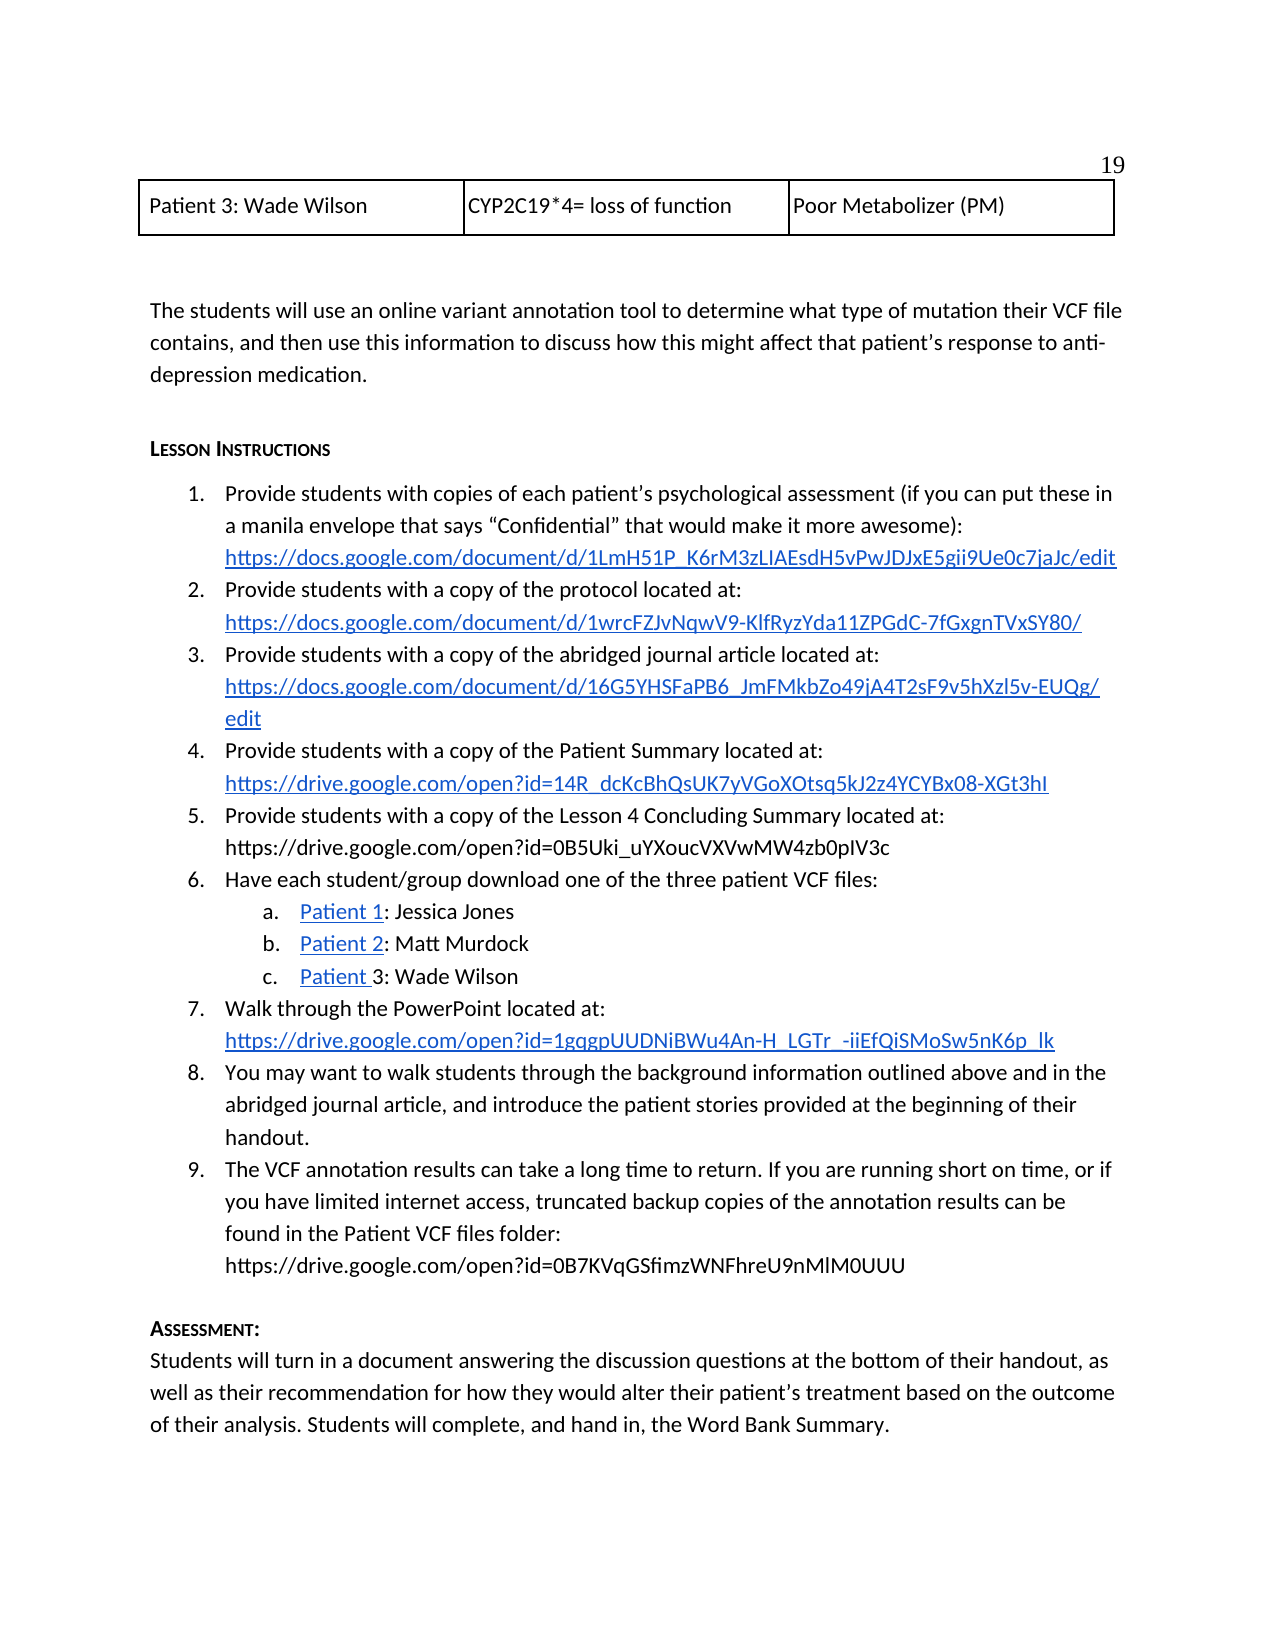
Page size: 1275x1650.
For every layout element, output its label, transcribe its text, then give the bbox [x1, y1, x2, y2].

list Walk through the PowerPoint located at: https://drive.google.com/open?id=1gqgpUUDNiBWu4An-H_LGTr_-iiEfQiSMoSw5nK6p_lk [187, 994, 1125, 1054]
list Have each student/group download one of the three patient VCF files: [187, 865, 1125, 893]
text Students will turn in a document answering the discussion questions at the bottom of their handout, as well as their recommendation for how they would alter their patient’s treatment based on the outcome of their analysis. Students will complete, and hand in, the Word Bank Summary. [150, 1346, 1125, 1438]
list Provide students with a copy of the abridged journal article located at: https://docs.google.com/document/d/16G5YHSFaPB6_JmFMkbZo49jA4T2sF9v5hXzl5v-EUQg/edit [187, 640, 1125, 732]
table_cell Patient 3: Wade Wilson [140, 181, 463, 233]
list Provide students with a copy of the protocol located at: https://docs.google.com/document/d/1wrcFZJvNqwV9-KlfRyzYda11ZPGdC-7fGxgnTVxSY80/ [187, 576, 1125, 636]
list Patient 1: Jessica Jones [262, 897, 1125, 925]
text Assessment: [150, 1314, 1125, 1342]
table_cell CYP2C19*4= loss of function [465, 181, 788, 233]
subtitle Lesson Instructions [150, 434, 1125, 462]
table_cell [790, 181, 1113, 233]
list Patient 2: Matt Murdock [262, 929, 1125, 958]
text The students will use an online variant annotation tool to determine what type of mutation their VCF file contains, and then use this information to discuss how this might affect that patient’s response to anti-depression medication. [150, 296, 1125, 388]
list Provide students with a copy of the Lesson 4 Concluding Summary located at: https://drive.google.com/open?id=0B5Uki_uYXoucVXVwMW4zb0pIV3c [187, 801, 1125, 861]
list The VCF annotation results can take a long time to return. If you are running short on time, or if you have limited internet access, truncated backup copies of the annotation results can be found in the Patient VCF files folder: https://drive.google.com/open?id=0B7KVqGSfimzWNFhreU9nMlM0UUU [187, 1155, 1125, 1279]
list Patient 3: Wade Wilson [262, 962, 1125, 990]
list Provide students with a copy of the Patient Summary located at: https://drive.google.com/open?id=14R_dcKcBhQsUK7yVGoXOtsq5kJ2z4YCYBx08-XGt3hI [187, 736, 1125, 797]
list You may want to walk students through the background information outlined above and in the abridged journal article, and introduce the patient stories provided at the beginning of their handout. [187, 1058, 1125, 1151]
list Provide students with copies of each patient’s psychological assessment (if you can put these in a manila envelope that says “Confidential” that would make it more awesome): https://docs.google.com/document/d/1LmH51P_K6rM3zLIAEsdH5vPwJDJxE5gii9Ue0c7jaJc/edit [187, 479, 1125, 571]
